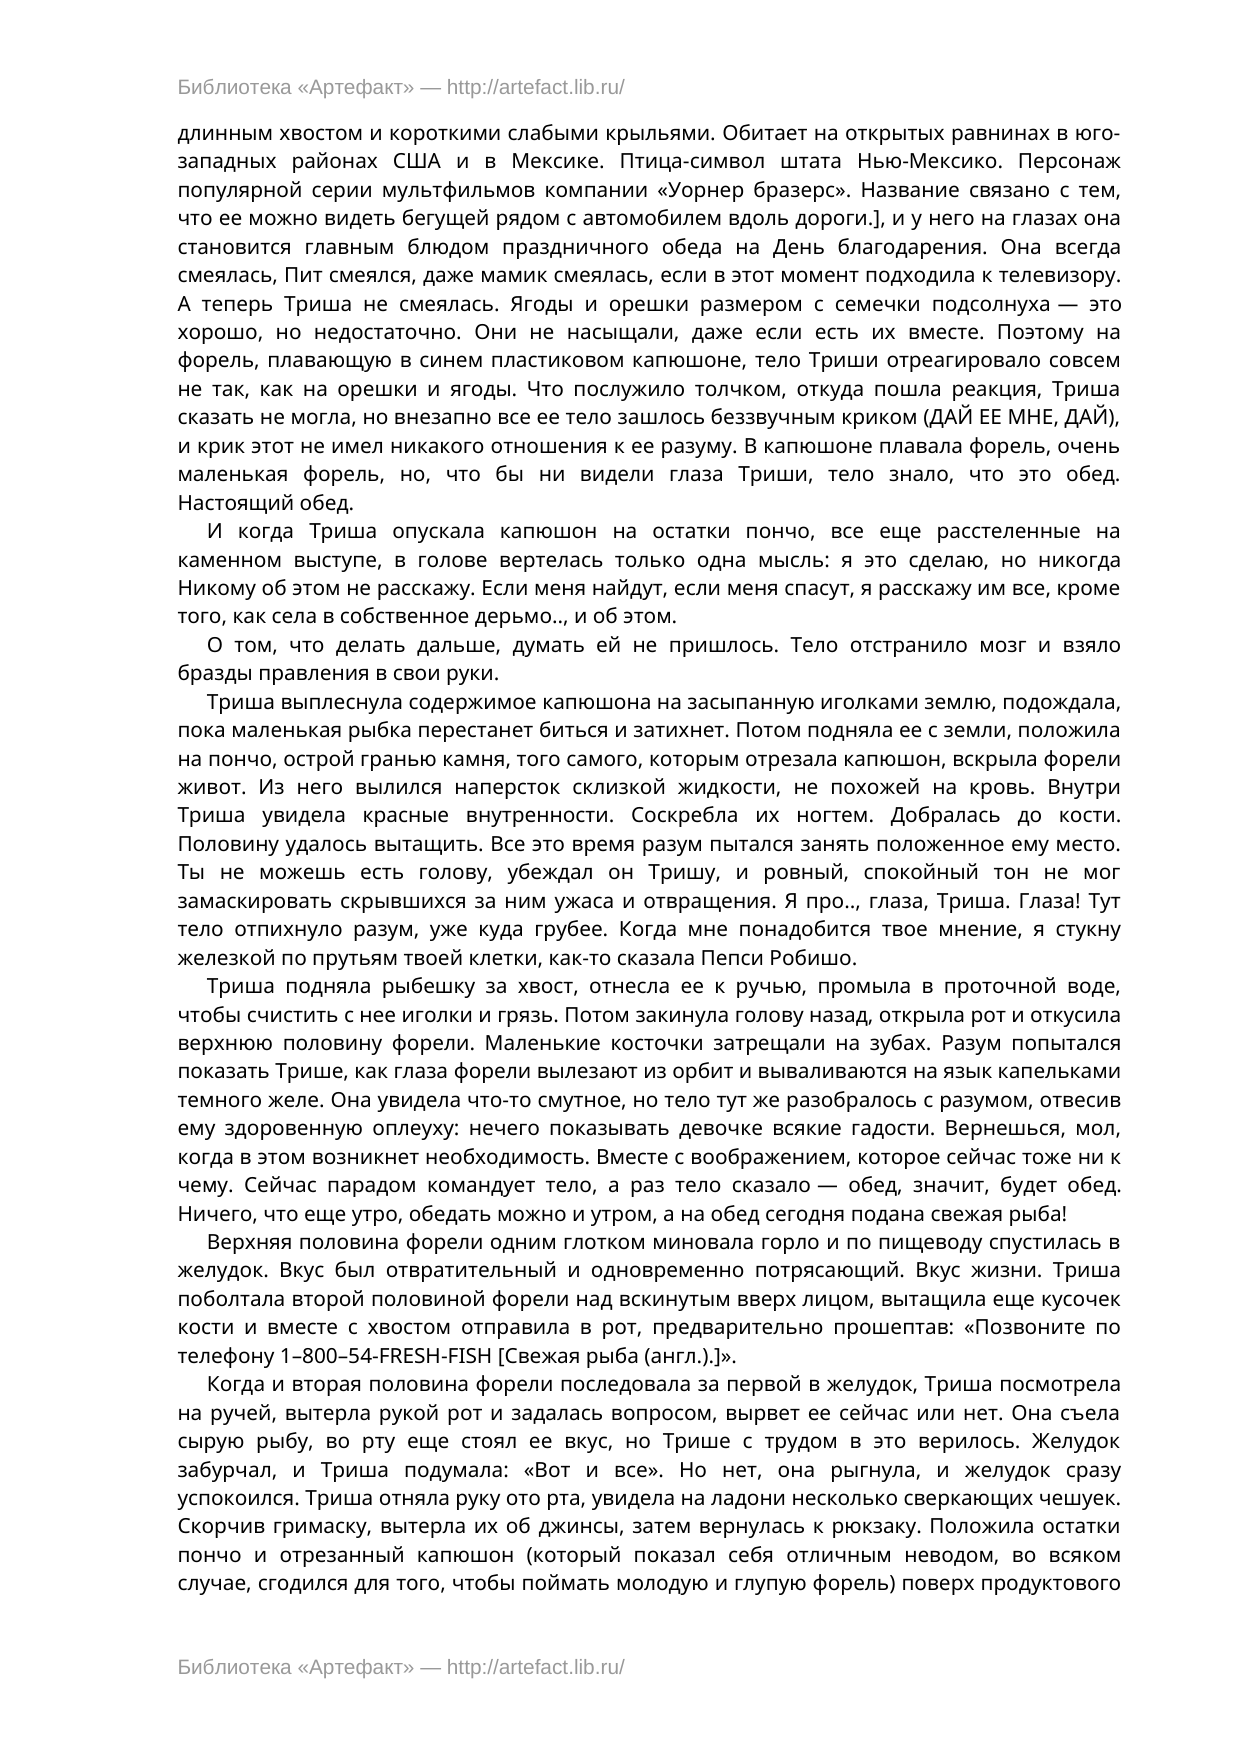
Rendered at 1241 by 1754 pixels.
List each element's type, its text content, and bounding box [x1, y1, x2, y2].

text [177, 1369, 1122, 1597]
text И когда Триша опускала капюшон на остатки пончо, все еще расстеленные на каменном выступе, в голове вертелась только одна мысль: я это сделаю, но никогда Никому об этом не расскажу. Если меня найдут, если меня спасут, я расскажу им все, кроме того, как села в собственное дерьмо.., и об этом. [177, 516, 1122, 630]
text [177, 118, 1122, 516]
text О том, что делать дальше, думать ей не пришлось. Тело отстранило мозг и взяло бразды правления в свои руки. [177, 630, 1122, 687]
text Триша подняла рыбешку за хвост, отнесла ее к ручью, промыла в проточной воде, чтобы счистить с нее иголки и грязь. Потом закинула голову назад, открыла рот и откусила верхнюю половину форели. Маленькие косточки затрещали на зубах. Разум попытался показать Трише, как глаза форели вылезают из орбит и вываливаются на язык капельками темного желе. Она увидела что-то смутное, но тело тут же разобралось с разумом, отвесив ему здоровенную оплеуху: нечего показывать девочке всякие гадости. Вернешься, мол, когда в этом возникнет необходимость. Вместе с воображением, которое сейчас тоже ни к чему. Сейчас парадом командует тело, а раз тело сказало — обед, значит, будет обед. Ничего, что еще утро, обедать можно и утром, а на обед сегодня подана свежая рыба! [177, 971, 1122, 1227]
text Верхняя половина форели одним глотком миновала горло и по пищеводу спустилась в желудок. Вкус был отвратительный и одновременно потрясающий. Вкус жизни. Триша поболтала второй половиной форели над вскинутым вверх лицом, вытащила еще кусочек кости и вместе с хвостом отправила в рот, предварительно прошептав: «Позвоните по телефону 1–800–54-FRESH-FISH [Свежая рыба (англ.).]». [177, 1227, 1122, 1369]
text Триша выплеснула содержимое капюшона на засыпанную иголками землю, подождала, пока маленькая рыбка перестанет биться и затихнет. Потом подняла ее с земли, положила на пончо, острой гранью камня, того самого, которым отрезала капюшон, вскрыла форели живот. Из него вылился наперсток склизкой жидкости, не похожей на кровь. Внутри Триша увидела красные внутренности. Соскребла их ногтем. Добралась до кости. Половину удалось вытащить. Все это время разум пытался занять положенное ему место. Ты не можешь есть голову, убеждал он Тришу, и ровный, спокойный тон не мог замаскировать скрывшихся за ним ужаса и отвращения. Я про.., глаза, Триша. Глаза! Тут тело отпихнуло разум, уже куда грубее. Когда мне понадобится твое мнение, я стукну железкой по прутьям твоей клетки, как-то сказала Пепси Робишо. [177, 687, 1122, 971]
